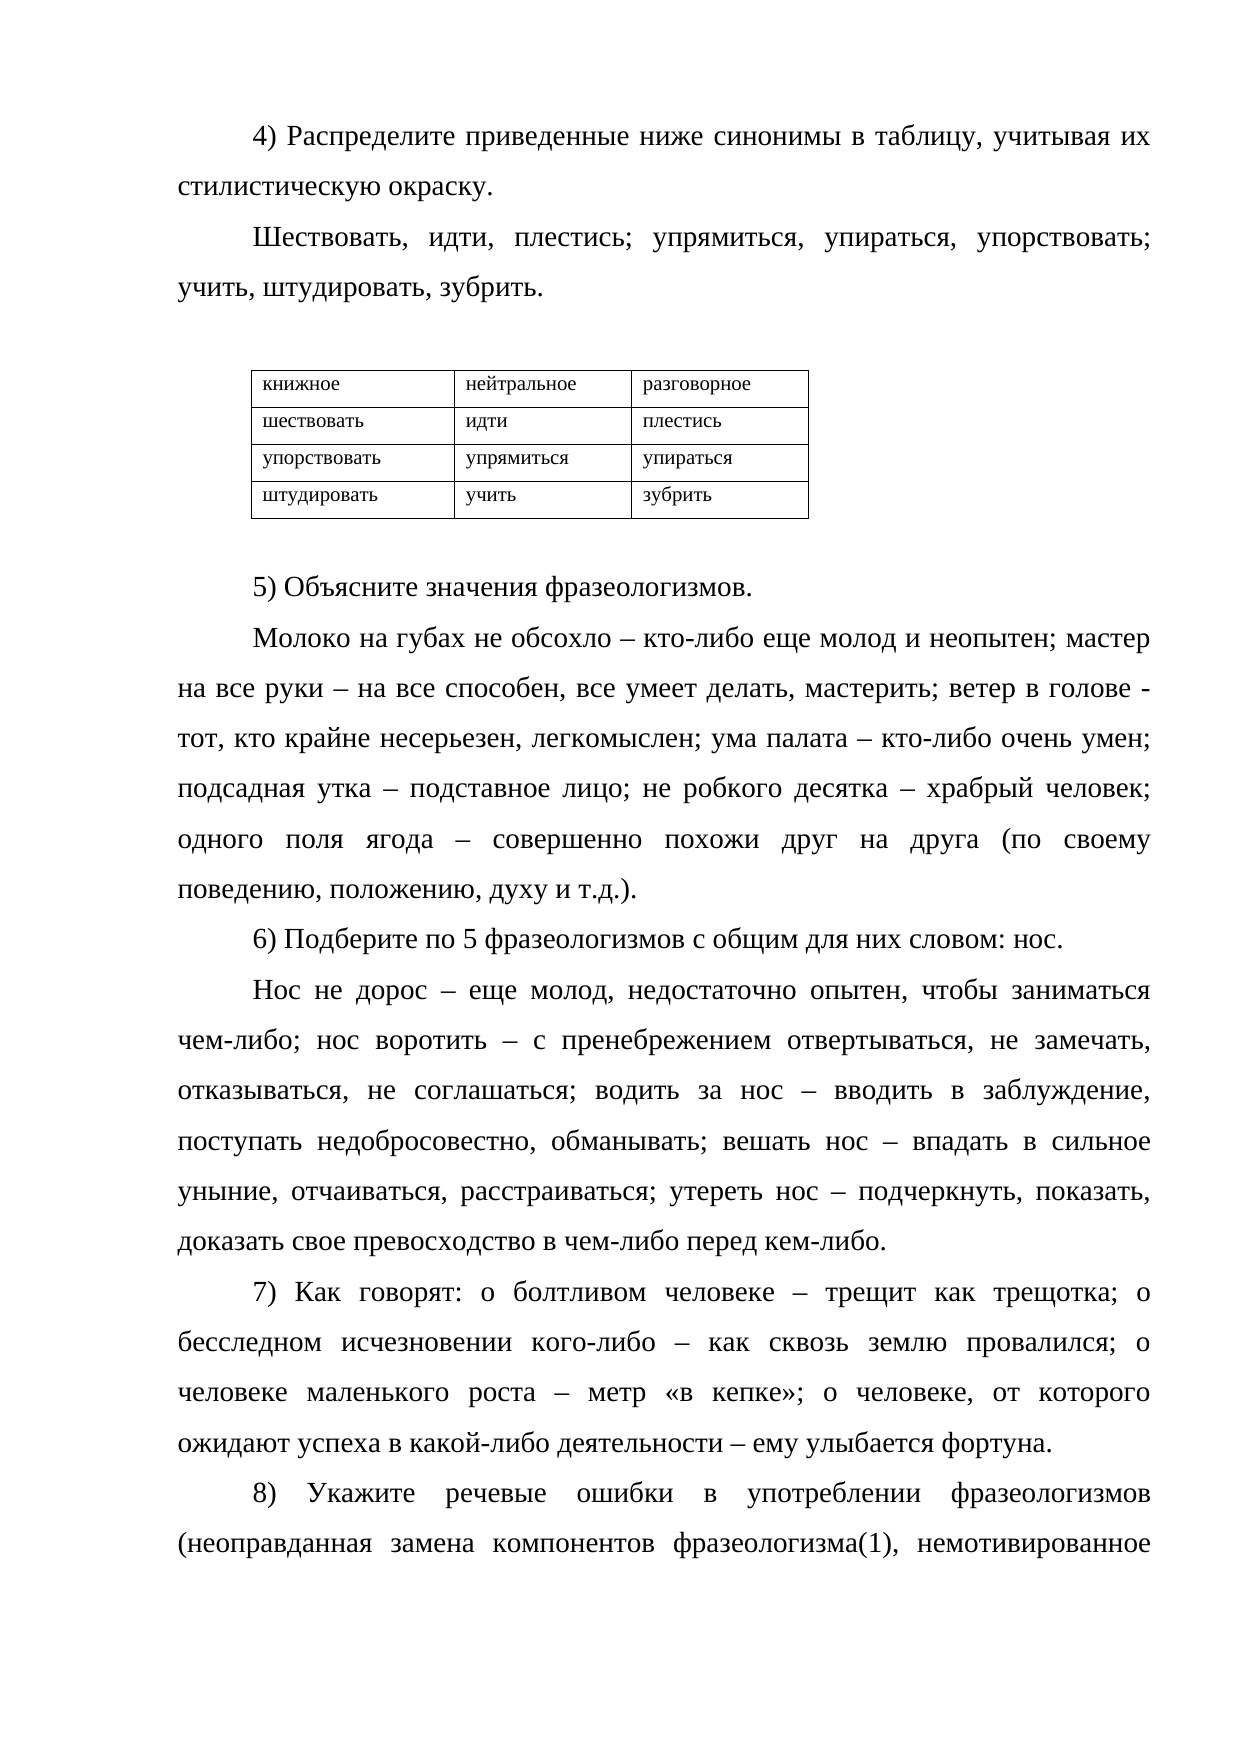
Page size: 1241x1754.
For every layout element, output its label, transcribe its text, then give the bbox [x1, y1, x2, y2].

table_header нейтральное [455, 371, 631, 407]
text 6) Подберите по 5 фразеологизмов с общим для них словом: нос. [177, 922, 1152, 955]
table_cell упираться [632, 445, 808, 481]
text Молоко на губах не обсохло – кто-либо еще молод и неопытен; мастер на все руки – на все способен, все умеет делать, мастерить; ветер в голове - тот, кто крайне несерьезен, легкомыслен; ума палата – кто-либо очень умен; подсадная утка – подставное лицо; не робкого десятка – храбрый человек; одного поля ягода – совершенно похожи друг на друга (по своему поведению, положению, духу и т.д.). [177, 620, 1152, 905]
text 7) Как говорят: о болтливом человеке – трещит как трещотка; о бесследном исчезновении кого-либо – как сквозь землю провалился; о человеке маленького роста – метр «в кепке»; о человеке, от которого ожидают успеха в какой-либо деятельности – ему улыбается фортуна. [177, 1274, 1152, 1458]
table_cell зубрить [632, 482, 808, 518]
table_cell упрямиться [455, 445, 631, 481]
table_cell плестись [632, 408, 808, 444]
table_cell штудировать [252, 482, 454, 518]
table_header книжное [252, 371, 454, 407]
table_cell упорствовать [252, 445, 454, 481]
table_cell учить [455, 482, 631, 518]
text 5) Объясните значения фразеологизмов. [177, 569, 1152, 603]
table_cell шествовать [252, 408, 454, 444]
text 4) Распределите приведенные ниже синонимы в таблицу, учитывая их стилистическую окраску. [177, 118, 1152, 202]
table_header разговорное [632, 371, 808, 407]
text Нос не дорос – еще молод, недостаточно опытен, чтобы заниматься чем-либо; нос воротить – с пренебрежением отвертываться, не замечать, отказываться, не соглашаться; водить за нос – вводить в заблуждение, поступать недобросовестно, обманывать; вешать нос – впадать в сильное уныние, отчаиваться, расстраиваться; утереть нос – подчеркнуть, показать, доказать свое превосходство в чем-либо перед кем-либо. [177, 972, 1152, 1257]
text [177, 1475, 1152, 1559]
table_cell идти [455, 408, 631, 444]
text Шествовать, идти, плестись; упрямиться, упираться, упорствовать; учить, штудировать, зубрить. [177, 219, 1152, 303]
